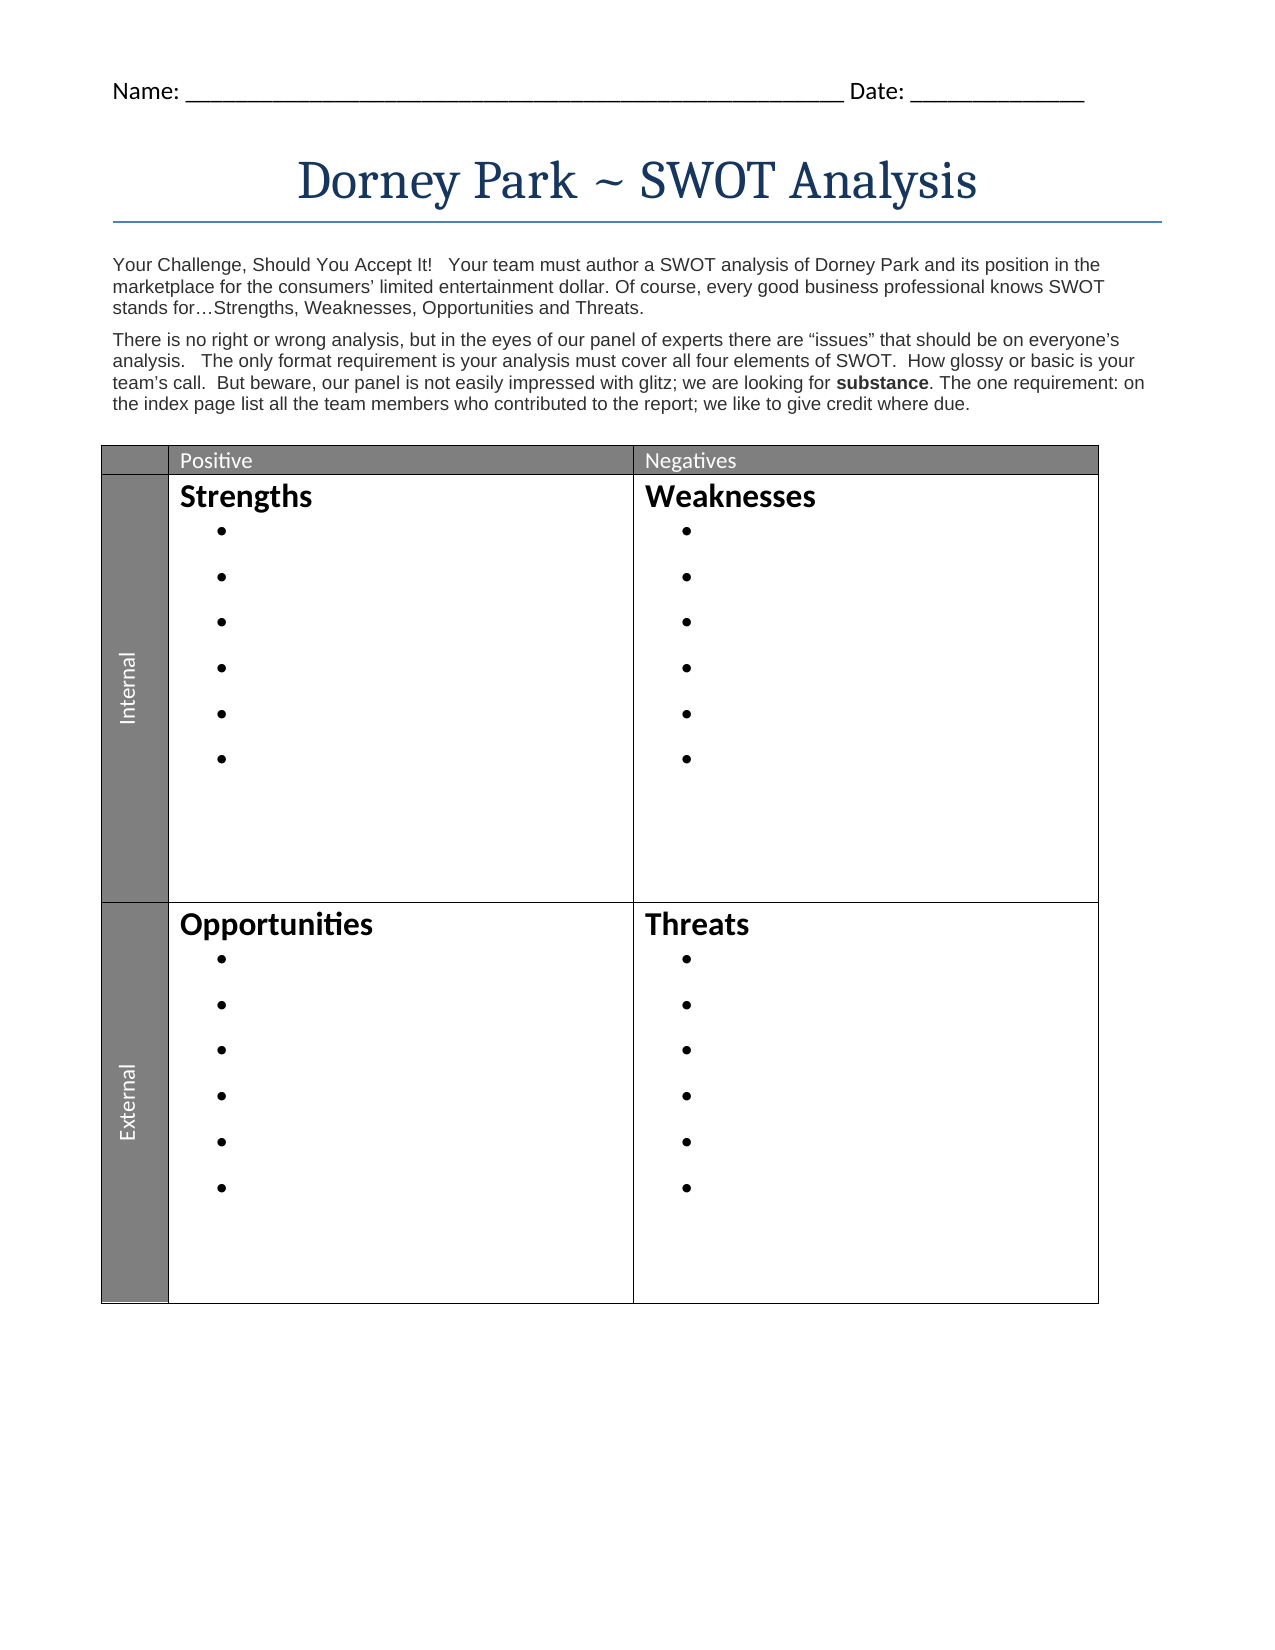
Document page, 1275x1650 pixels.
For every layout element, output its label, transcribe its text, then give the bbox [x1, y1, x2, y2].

text Your Challenge, Should You Accept It! Your team must author a SWOT analysis of Dorney Park and its position in the marketplace for the consumers’ limited entertainment dollar. Of course, every good business professional knows SWOT stands for…Strengths, Weaknesses, Opportunities and Threats. There is no right or wrong analysis, but in the eyes of our panel of experts there are “issues” that should be on everyone’s analysis. The only format requirement is your analysis must cover all four elements of SWOT. How glossy or basic is your team’s call. But beware, our panel is not easily impressed with glitz; we are looking for substance. The one requirement: on the index page list all the team members who contributed to the report; we like to give credit where due. [112, 254, 1162, 414]
table_cell Internal [102, 475, 168, 902]
table_cell Strengths [169, 475, 633, 902]
table_cell Threats [634, 903, 1098, 1302]
table_header Positive [169, 446, 633, 474]
table_header Negatives [634, 446, 1098, 474]
table_header [102, 446, 168, 474]
table_cell Opportunities [169, 903, 633, 1302]
title Dorney Park ~ SWOT Analysis [112, 150, 1162, 223]
table_cell Weaknesses [634, 475, 1098, 902]
table_cell External [102, 903, 168, 1302]
